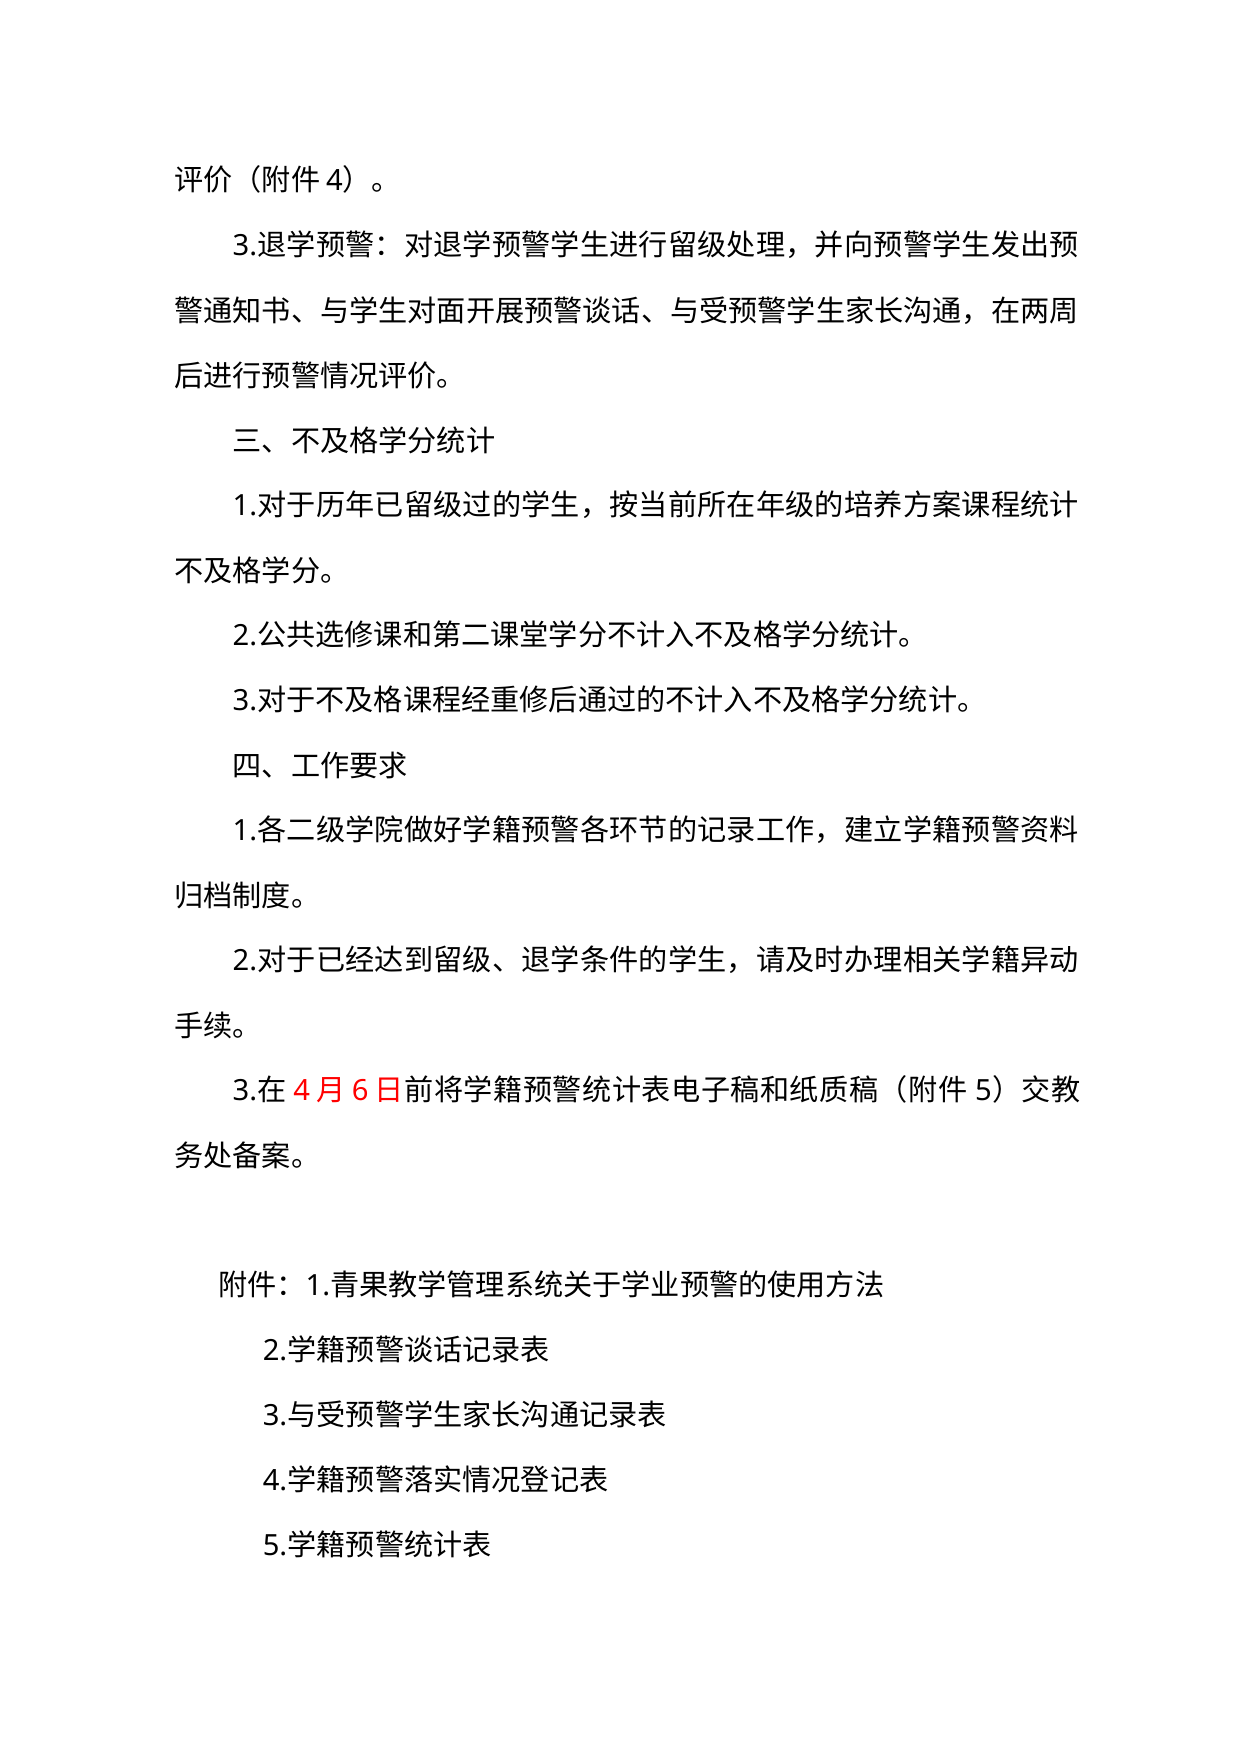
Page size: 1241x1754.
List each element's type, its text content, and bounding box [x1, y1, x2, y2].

text 3.对于不及格课程经重修后通过的不计入不及格学分统计。 [174, 666, 1081, 731]
text 三、不及格学分统计 [174, 406, 1081, 471]
text 附件：1.青果教学管理系统关于学业预警的使用方法 [159, 1251, 1081, 1316]
text 2.对于已经达到留级、退学条件的学生，请及时办理相关学籍异动手续。 [174, 926, 1081, 1056]
text 2.学籍预警谈话记录表 [159, 1316, 1081, 1381]
text 2.公共选修课和第二课堂学分不计入不及格学分统计。 [174, 601, 1081, 666]
text 5.学籍预警统计表 [159, 1511, 1081, 1576]
text 3.在4月6日前将学籍预警统计表电子稿和纸质稿（附件5）交教务处备案。 [174, 1056, 1081, 1186]
text 1.对于历年已留级过的学生，按当前所在年级的培养方案课程统计不及格学分。 [174, 471, 1081, 601]
text 3.退学预警：对退学预警学生进行留级处理，并向预警学生发出预警通知书、与学生对面开展预警谈话、与受预警学生家长沟通，在两周后进行预警情况评价。 [174, 211, 1081, 406]
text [174, 146, 1081, 211]
text 3.与受预警学生家长沟通记录表 [159, 1381, 1081, 1446]
text 1.各二级学院做好学籍预警各环节的记录工作，建立学籍预警资料归档制度。 [174, 796, 1081, 926]
text 四、工作要求 [174, 731, 1081, 796]
text 4.学籍预警落实情况登记表 [159, 1446, 1081, 1511]
